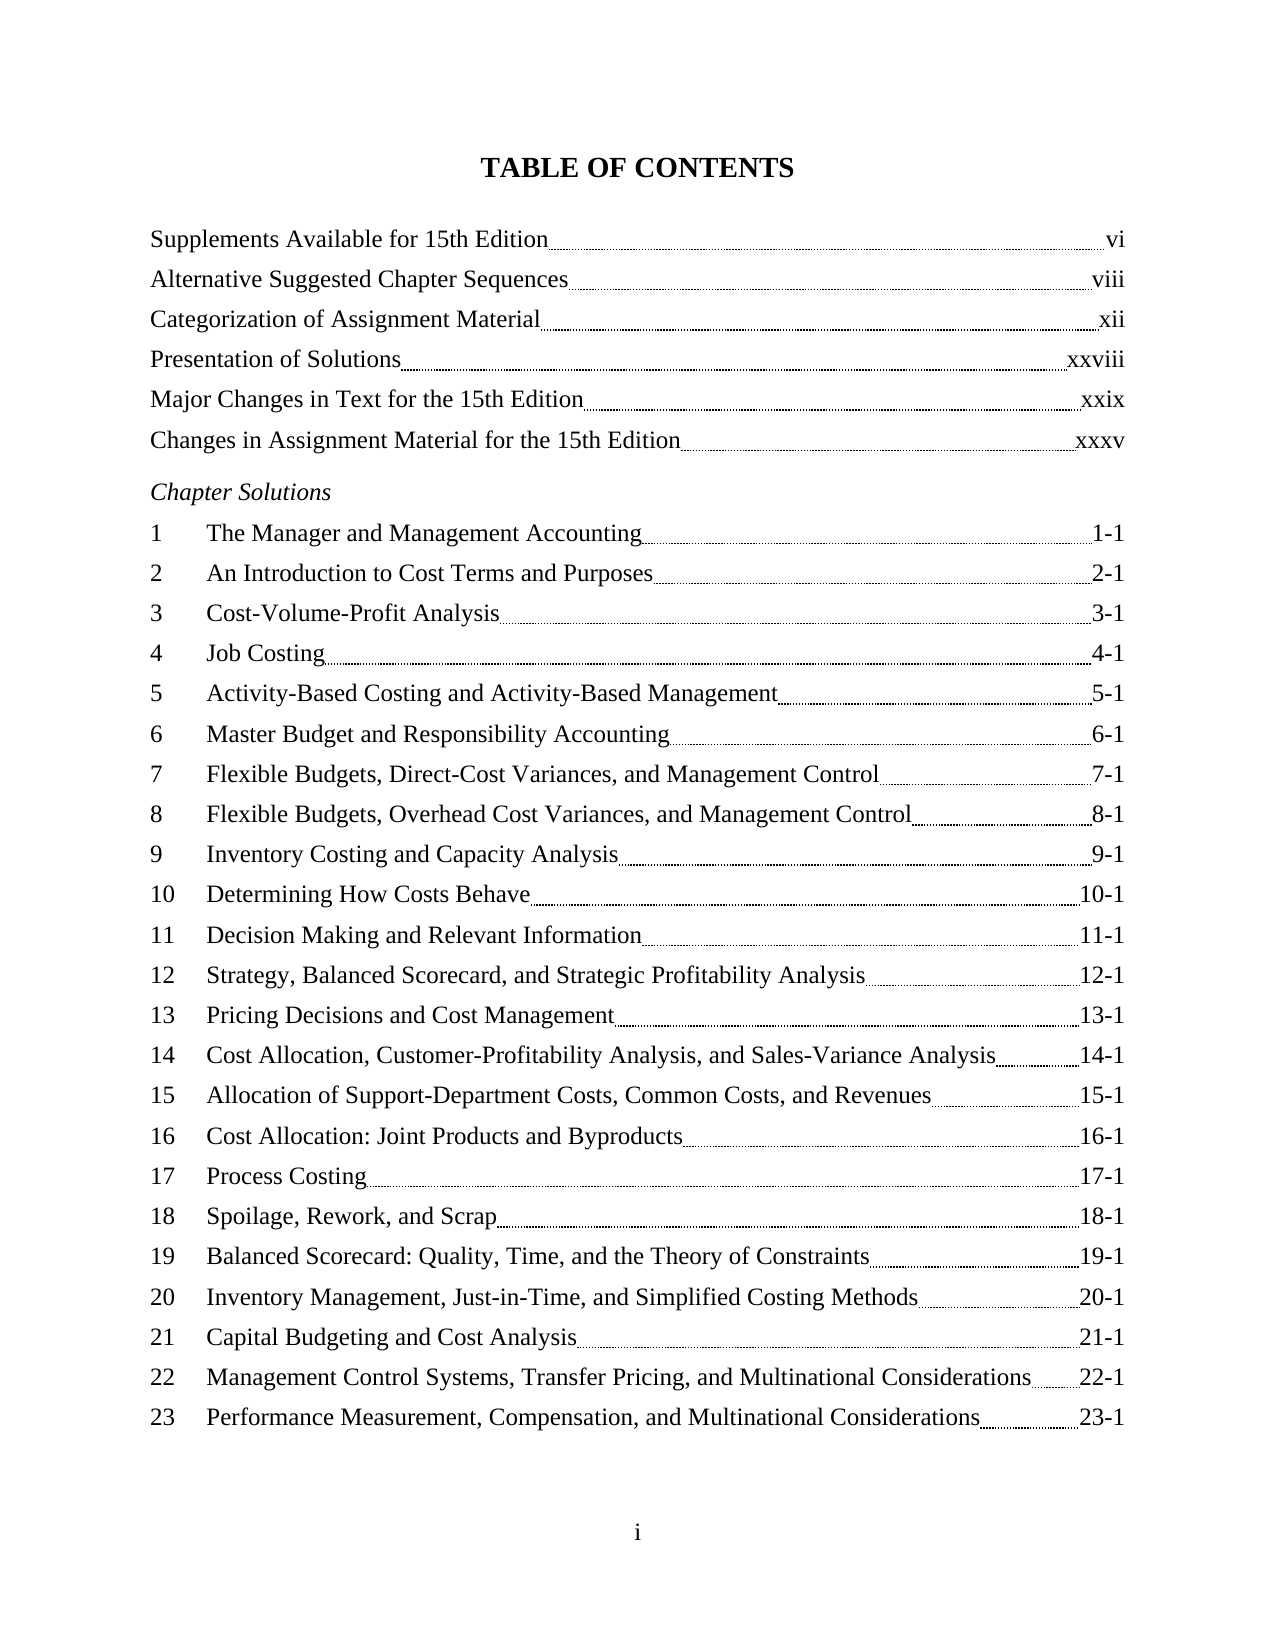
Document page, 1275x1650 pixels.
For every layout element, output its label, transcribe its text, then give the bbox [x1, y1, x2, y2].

text 3 Cost-Volume-Profit Analysis 3-1 [150, 598, 1125, 627]
text 8 Flexible Budgets, Overhead Cost Variances, and Management Control 8-1 [150, 799, 1125, 828]
text 2 An Introduction to Cost Terms and Purposes 2-1 [150, 558, 1125, 587]
text Supplements Available for 15th Edition vi [150, 224, 1125, 252]
text 21 Capital Budgeting and Cost Analysis 21-1 [150, 1322, 1125, 1351]
text 13 Pricing Decisions and Cost Management 13-1 [150, 1000, 1125, 1029]
text Chapter Solutions [150, 477, 1125, 506]
text Major Changes in Text for the 15th Edition xxix [150, 384, 1125, 413]
text 10 Determining How Costs Behave 10-1 [150, 879, 1125, 908]
text 19 Balanced Scorecard: Quality, Time, and the Theory of Constraints 19-1 [150, 1241, 1125, 1270]
text 15 Allocation of Support-Department Costs, Common Costs, and Revenues 15-1 [150, 1081, 1125, 1109]
text 4 Job Costing 4-1 [150, 638, 1125, 667]
text 9 Inventory Costing and Capacity Analysis 9-1 [150, 839, 1125, 868]
text 23 Performance Measurement, Compensation, and Multinational Considerations 23-1 [150, 1402, 1125, 1431]
text 12 Strategy, Balanced Scorecard, and Strategic Profitability Analysis 12-1 [150, 960, 1125, 989]
text Alternative Suggested Chapter Sequences viii [150, 264, 1125, 293]
text Changes in Assignment Material for the 15th Edition xxxv [150, 425, 1125, 453]
text 17 Process Costing 17-1 [150, 1161, 1125, 1190]
text TABLE OF CONTENTS [150, 150, 1125, 183]
text 18 Spoilage, Rework, and Scrap 18-1 [150, 1201, 1125, 1230]
text Presentation of Solutions xxviii [150, 344, 1125, 373]
text 22 Management Control Systems, Transfer Pricing, and Multinational Considerations 22-1 [150, 1362, 1125, 1391]
text 1 The Manager and Management Accounting 1-1 [150, 518, 1125, 546]
text 20 Inventory Management, Just-in-Time, and Simplified Costing Methods 20-1 [150, 1282, 1125, 1310]
text Categorization of Assignment Material xii [150, 304, 1125, 333]
text 14 Cost Allocation, Customer-Profitability Analysis, and Sales-Variance Analysis 14-1 [150, 1040, 1125, 1069]
text 16 Cost Allocation: Joint Products and Byproducts 16-1 [150, 1121, 1125, 1149]
text 6 Master Budget and Responsibility Accounting 6-1 [150, 719, 1125, 747]
text 7 Flexible Budgets, Direct-Cost Variances, and Management Control 7-1 [150, 759, 1125, 788]
text 11 Decision Making and Relevant Information 11-1 [150, 920, 1125, 948]
text 5 Activity-Based Costing and Activity-Based Management 5-1 [150, 678, 1125, 707]
